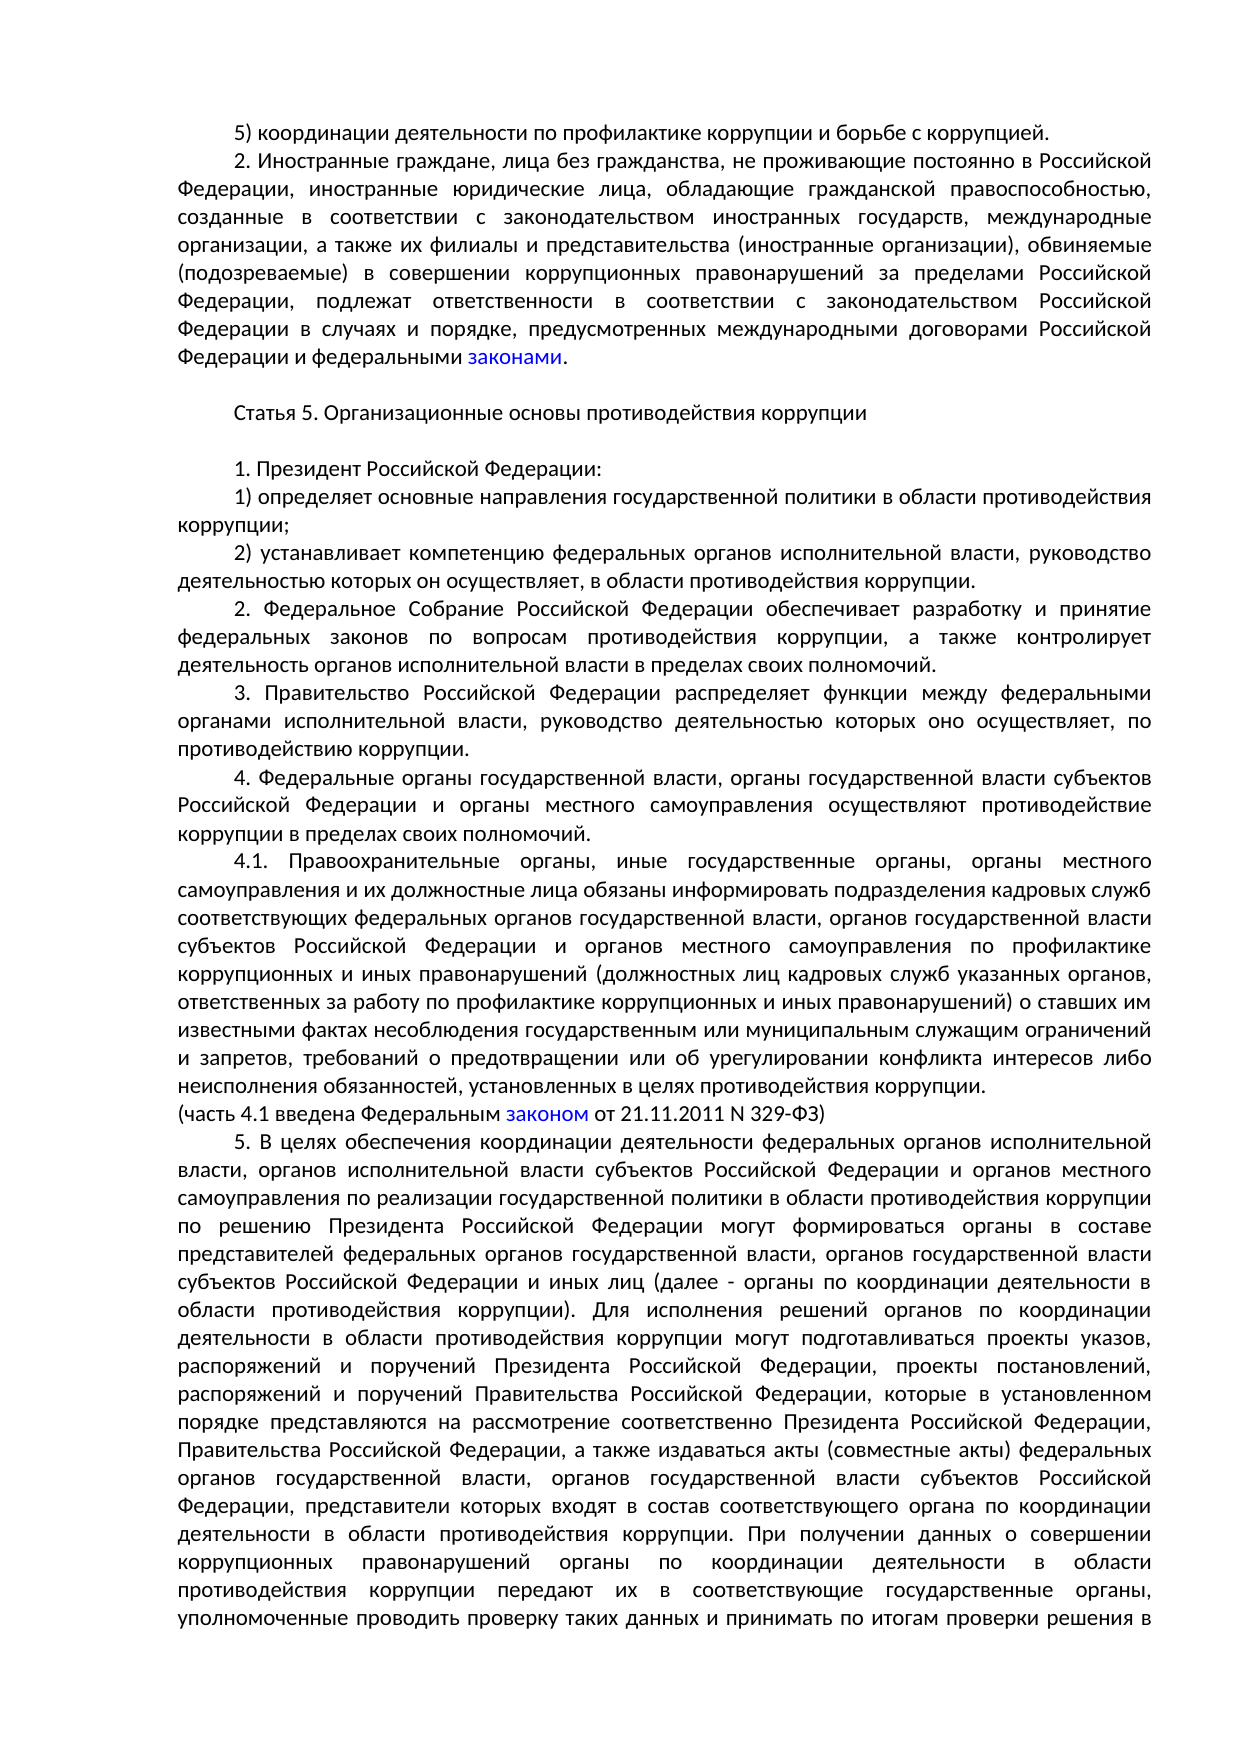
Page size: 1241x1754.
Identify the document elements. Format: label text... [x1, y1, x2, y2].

text Статья 5. Организационные основы противодействия коррупции [177, 398, 1152, 426]
text 5) координации деятельности по профилактике коррупции и борьбе с коррупцией. [177, 118, 1152, 146]
text 1) определяет основные направления государственной политики в области противодействия коррупции; [177, 482, 1152, 538]
text 4. Федеральные органы государственной власти, органы государственной власти субъектов Российской Федерации и органы местного самоуправления осуществляют противодействие коррупции в пределах своих полномочий. [177, 763, 1152, 847]
text 2. Иностранные граждане, лица без гражданства, не проживающие постоянно в Российской Федерации, иностранные юридические лица, обладающие гражданской правоспособностью, созданные в соответствии с законодательством иностранных государств, международные организации, а также их филиалы и представительства (иностранные организации), обвиняемые (подозреваемые) в совершении коррупционных правонарушений за пределами Российской Федерации, подлежат ответственности в соответствии с законодательством Российской Федерации в случаях и порядке, предусмотренных международными договорами Российской Федерации и федеральными законами. [177, 146, 1152, 370]
text 4.1. Правоохранительные органы, иные государственные органы, органы местного самоуправления и их должностные лица обязаны информировать подразделения кадровых служб соответствующих федеральных органов государственной власти, органов государственной власти субъектов Российской Федерации и органов местного самоуправления по профилактике коррупционных и иных правонарушений (должностных лиц кадровых служб указанных органов, ответственных за работу по профилактике коррупционных и иных правонарушений) о ставших им известными фактах несоблюдения государственным или муниципальным служащим ограничений и запретов, требований о предотвращении или об урегулировании конфликта интересов либо неисполнения обязанностей, установленных в целях противодействия коррупции. [177, 847, 1152, 1099]
text 2. Федеральное Собрание Российской Федерации обеспечивает разработку и принятие федеральных законов по вопросам противодействия коррупции, а также контролирует деятельность органов исполнительной власти в пределах своих полномочий. [177, 594, 1152, 678]
text (часть 4.1 введена Федеральным законом от 21.11.2011 N 329-ФЗ) [177, 1099, 1152, 1127]
text 2) устанавливает компетенцию федеральных органов исполнительной власти, руководство деятельностью которых он осуществляет, в области противодействия коррупции. [177, 538, 1152, 594]
text 3. Правительство Российской Федерации распределяет функции между федеральными органами исполнительной власти, руководство деятельностью которых оно осуществляет, по противодействию коррупции. [177, 678, 1152, 763]
text 1. Президент Российской Федерации: [177, 454, 1152, 482]
